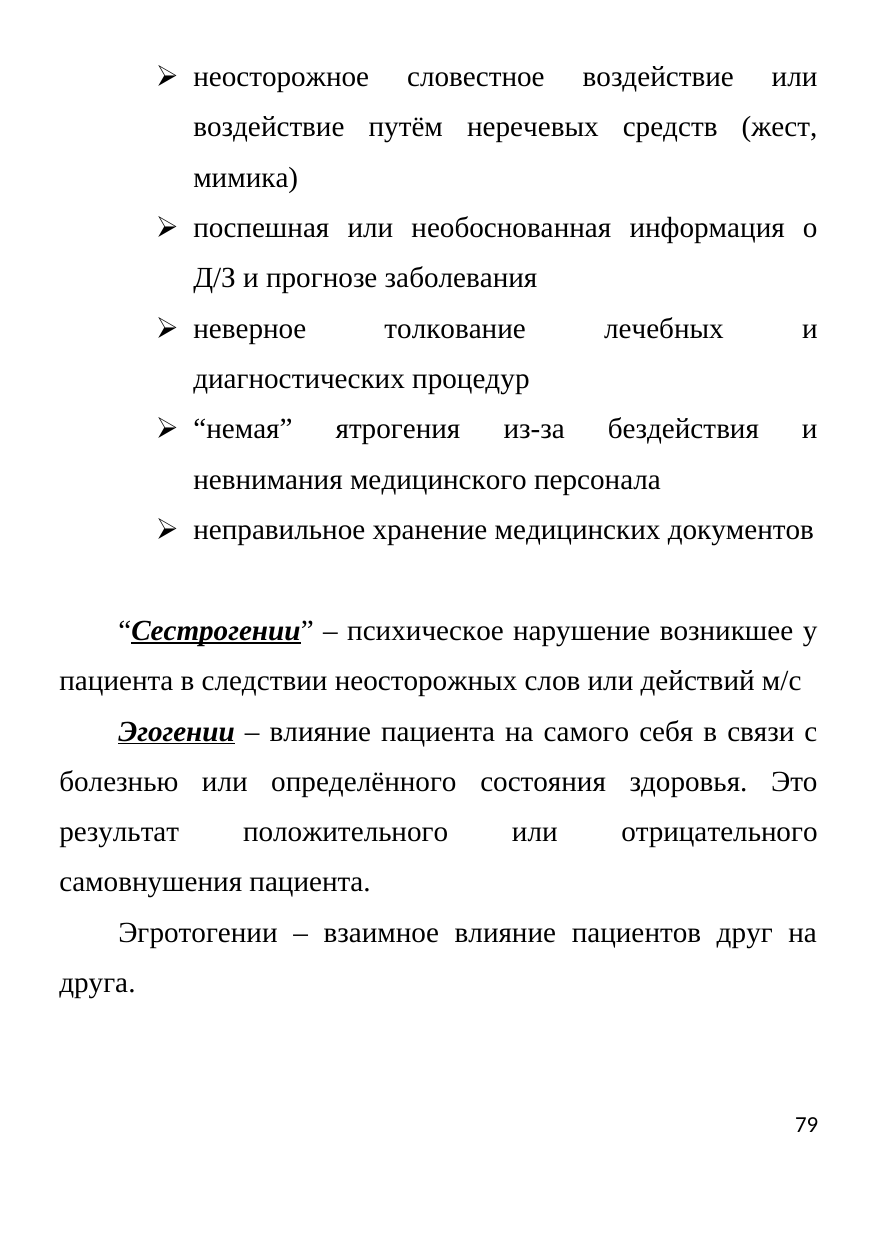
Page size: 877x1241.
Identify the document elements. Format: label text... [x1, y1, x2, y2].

list неправильное хранение медицинских документов [156, 512, 818, 546]
text Эгротогении – взаимное влияние пациентов друг на друга. [59, 915, 818, 999]
list неверное толкование лечебных и диагностических процедур [156, 311, 818, 395]
list поспешная или необоснованная информация о Д/З и прогнозе заболевания [156, 210, 818, 294]
text Эгогении – влияние пациента на самого себя в связи с болезнью или определённого состояния здоровья. Это результат положительного или отрицательного самовнушения пациента. [59, 714, 818, 898]
text “Сестрогении” – психическое нарушение возникшее у пациента в следствии неосторожных слов или действий м/с [59, 613, 818, 697]
list неосторожное словестное воздействие или воздействие путём неречевых средств (жест, мимика) [156, 59, 818, 193]
list “немая” ятрогения из-за бездействия и невнимания медицинского персонала [156, 412, 818, 496]
